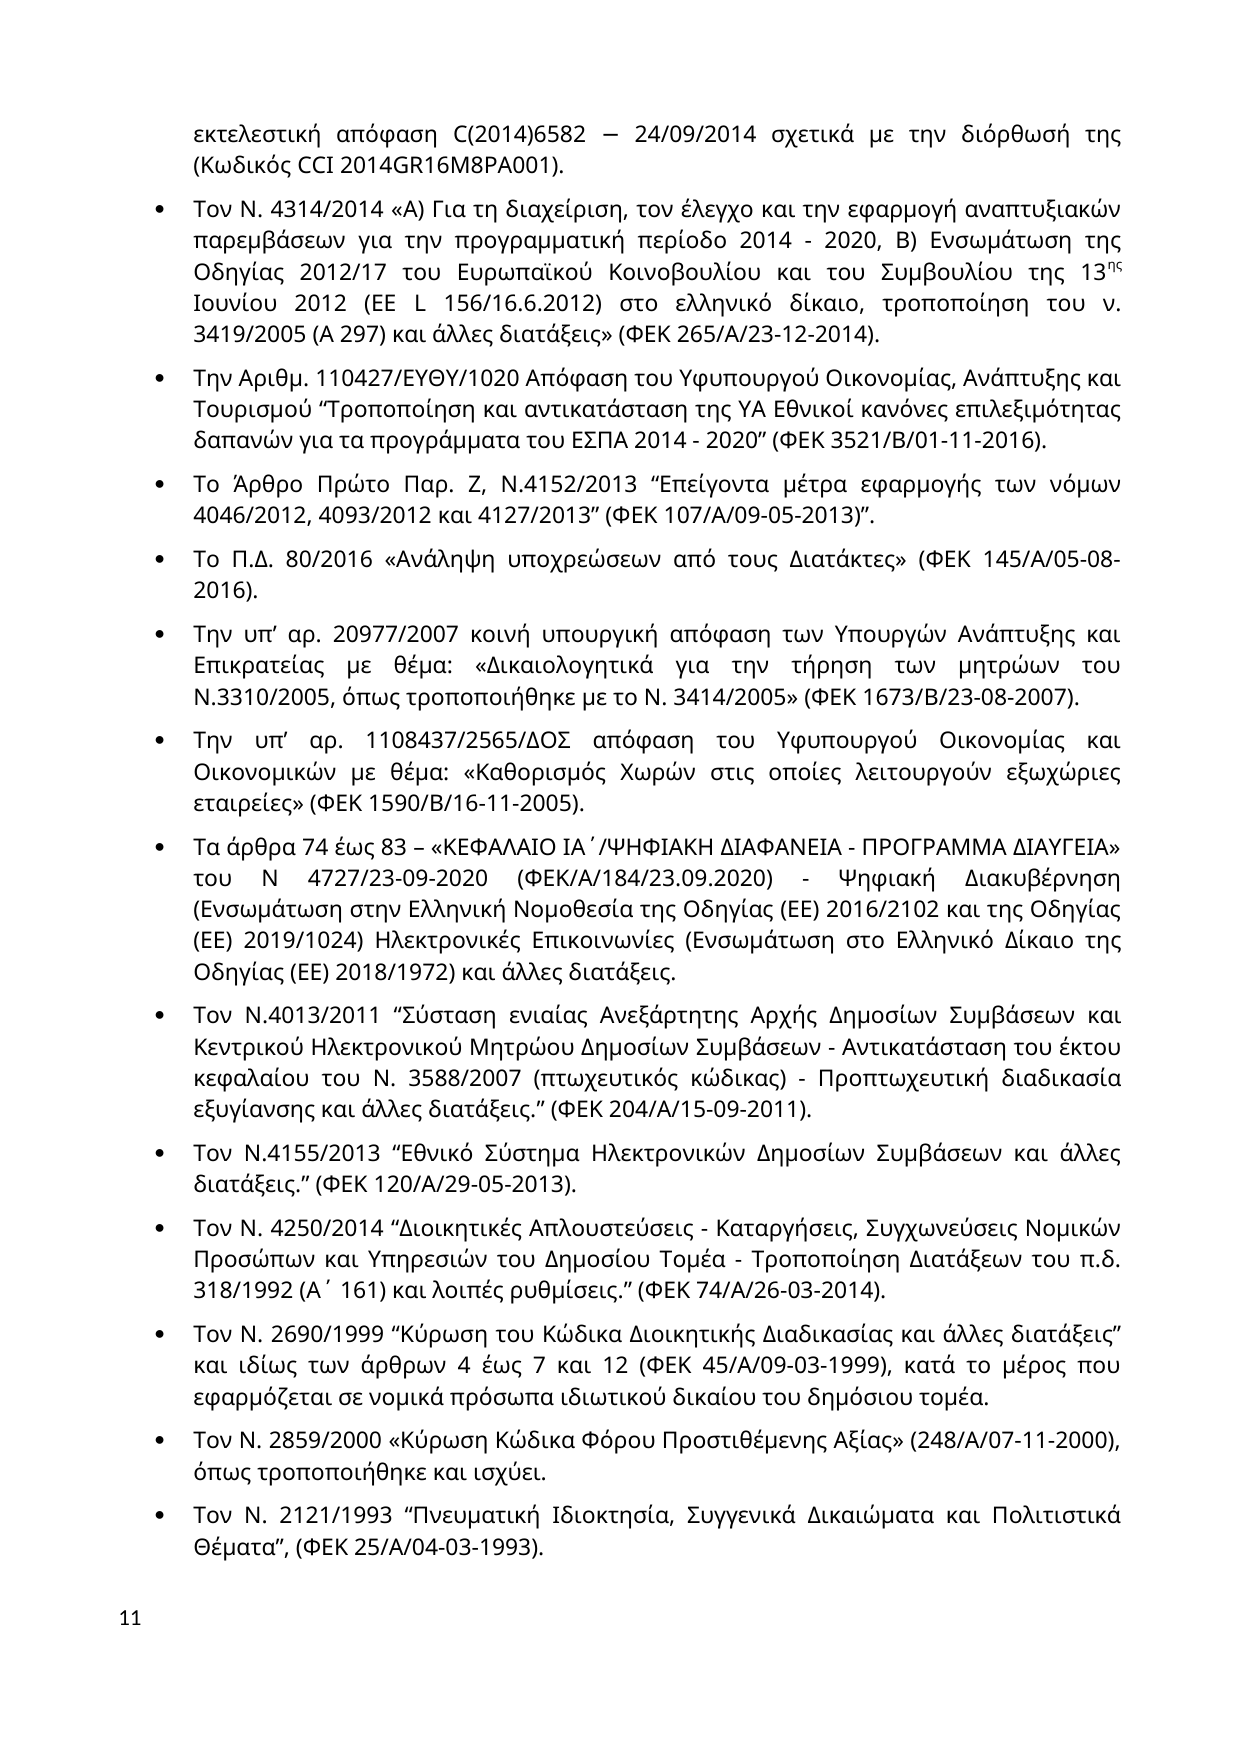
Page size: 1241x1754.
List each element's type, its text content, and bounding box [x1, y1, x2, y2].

list Την υπ’ αρ. 20977/2007 κοινή υπουργική απόφαση των Υπουργών Ανάπτυξης και Επικρατείας με θέμα: «Δικαιολογητικά για την τήρηση των μητρώων του Ν.3310/2005, όπως τροποποιήθηκε με το Ν. 3414/2005» (ΦΕΚ 1673/B/23-08-2007). [156, 618, 1122, 712]
list Τον Ν. 4250/2014 “Διοικητικές Απλουστεύσεις - Καταργήσεις, Συγχωνεύσεις Νομικών Προσώπων και Υπηρεσιών του Δημοσίου Τομέα - Τροποποίηση Διατάξεων του π.δ. 318/1992 (Α΄ 161) και λοιπές ρυθμίσεις.” (ΦΕΚ 74/Α/26-03-2014). [156, 1212, 1122, 1306]
list Το Π.Δ. 80/2016 «Ανάληψη υποχρεώσεων από τους Διατάκτες» (ΦΕΚ 145/Α/05-08-2016). [156, 543, 1122, 606]
list Την υπ’ αρ. 1108437/2565/ΔΟΣ απόφαση του Υφυπουργού Οικονομίας και Οικονομικών με θέμα: «Καθορισμός Χωρών στις οποίες λειτουργούν εξωχώριες εταιρείες» (ΦΕΚ 1590/Β/16-11-2005). [156, 724, 1122, 818]
list Τον Ν.4155/2013 “Εθνικό Σύστημα Ηλεκτρονικών Δημοσίων Συμβάσεων και άλλες διατάξεις.” (ΦΕΚ 120/Α/29-05-2013). [156, 1137, 1122, 1199]
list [156, 118, 1122, 181]
list Τον Ν. 2859/2000 «Κύρωση Κώδικα Φόρου Προστιθέμενης Αξίας» (248/Α/07-11-2000), όπως τροποποιήθηκε και ισχύει. [156, 1424, 1122, 1487]
list Τον Ν. 2690/1999 “Κύρωση του Κώδικα Διοικητικής Διαδικασίας και άλλες διατάξεις” και ιδίως των άρθρων 4 έως 7 και 12 (ΦΕΚ 45/Α/09-03-1999), κατά το μέρος που εφαρμόζεται σε νομικά πρόσωπα ιδιωτικού δικαίου του δημόσιου τομέα. [156, 1318, 1122, 1412]
list Τον Ν. 4314/2014 «Α) Για τη διαχείριση, τον έλεγχο και την εφαρμογή αναπτυξιακών παρεμβάσεων για την προγραμματική περίοδο 2014 - 2020, Β) Ενσωμάτωση της Οδηγίας 2012/17 του Ευρωπαϊκού Κοινοβουλίου και του Συμβουλίου της 13ης Ιουνίου 2012 (ΕΕ L 156/16.6.2012) στο ελληνικό δίκαιο, τροποποίηση του ν. 3419/2005 (Α 297) και άλλες διατάξεις» (ΦΕΚ 265/Α/23-12-2014). [156, 193, 1122, 349]
list Το Άρθρο Πρώτο Παρ. Ζ, Ν.4152/2013 “Επείγοντα μέτρα εφαρμογής των νόμων 4046/2012, 4093/2012 και 4127/2013” (ΦΕΚ 107/Α/09-05-2013)”. [156, 468, 1122, 531]
list Τα άρθρα 74 έως 83 – «ΚΕΦΑΛΑΙΟ ΙΑ΄/ΨΗΦΙΑΚΗ ΔΙΑΦΑΝΕΙΑ - ΠΡΟΓΡΑΜΜΑ ΔΙΑΥΓΕΙΑ» του Ν 4727/23-09-2020 (ΦΕΚ/Α/184/23.09.2020) - Ψηφιακή Διακυβέρνηση (Ενσωμάτωση στην Ελληνική Νομοθεσία της Οδηγίας (ΕΕ) 2016/2102 και της Οδηγίας (ΕΕ) 2019/1024) Ηλεκτρονικές Επικοινωνίες (Ενσωμάτωση στο Ελληνικό Δίκαιο της Οδηγίας (ΕΕ) 2018/1972) και άλλες διατάξεις. [156, 831, 1122, 987]
list Τον Ν. 2121/1993 “Πνευματική Ιδιοκτησία, Συγγενικά Δικαιώματα και Πολιτιστικά Θέματα”, (ΦΕΚ 25/Α/04-03-1993). [156, 1499, 1122, 1562]
list Τον Ν.4013/2011 “Σύσταση ενιαίας Ανεξάρτητης Αρχής Δημοσίων Συμβάσεων και Κεντρικού Ηλεκτρονικού Μητρώου Δημοσίων Συμβάσεων - Αντικατάσταση του έκτου κεφαλαίου του N. 3588/2007 (πτωχευτικός κώδικας) - Προπτωχευτική διαδικασία εξυγίανσης και άλλες διατάξεις.” (ΦΕΚ 204/Α/15-09-2011). [156, 999, 1122, 1124]
list Την Αριθμ. 110427/ΕΥΘΥ/1020 Απόφαση του Υφυπουργού Οικονομίας, Ανάπτυξης και Τουρισμού “Τροποποίηση και αντικατάσταση της YA Εθνικοί κανόνες επιλεξιμότητας δαπανών για τα προγράμματα του ΕΣΠΑ 2014 - 2020” (ΦΕΚ 3521/Β/01-11-2016). [156, 362, 1122, 456]
